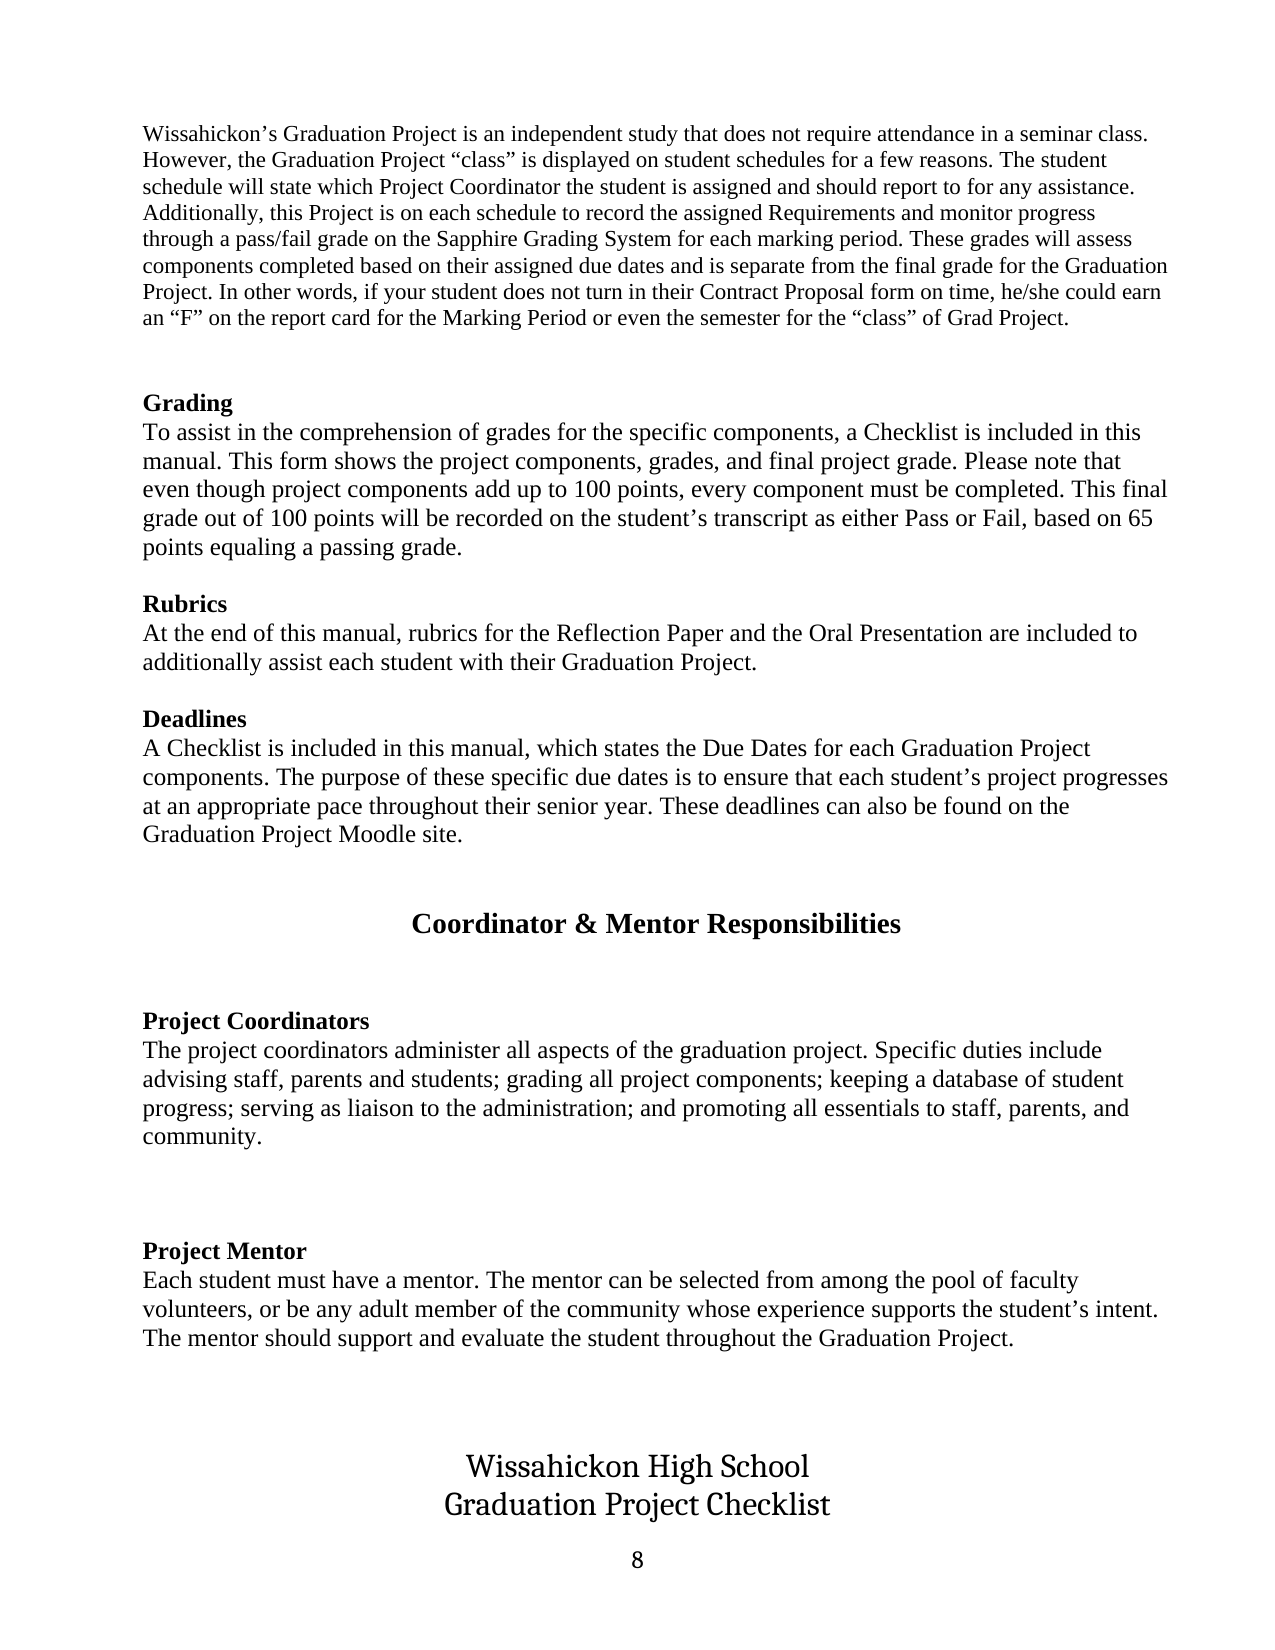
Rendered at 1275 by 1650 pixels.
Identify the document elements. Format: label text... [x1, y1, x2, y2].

text A Checklist is included in this manual, which states the Due Dates for each Graduation Project components. The purpose of these specific due dates is to ensure that each student’s project progresses at an appropriate pace throughout their senior year. These deadlines can also be found on the Graduation Project Moodle site. [142, 733, 1170, 848]
text Coordinator & Mentor Responsibilities [142, 906, 1170, 939]
text Wissahickon High School [105, 1447, 1170, 1486]
text Graduation Project Checklist [105, 1486, 1170, 1524]
text Project Coordinators [142, 1006, 1170, 1035]
text Grading [142, 388, 1170, 417]
text At the end of this manual, rubrics for the Reflection Paper and the Oral Presentation are included to additionally assist each student with their Graduation Project. [142, 618, 1170, 676]
text Rubrics [142, 589, 1170, 618]
text The project coordinators administer all aspects of the graduation project. Specific duties include advising staff, parents and students; grading all project components; keeping a database of student progress; serving as liaison to the administration; and promoting all essentials to staff, parents, and community. [142, 1035, 1170, 1150]
text Project Mentor [142, 1236, 1170, 1265]
text Wissahickon’s Graduation Project is an independent study that does not require attendance in a seminar class. However, the Graduation Project “class” is displayed on student schedules for a few reasons. The student schedule will state which Project Coordinator the student is assigned and should report to for any assistance. Additionally, this Project is on each schedule to record the assigned Requirements and monitor progress through a pass/fail grade on the Sapphire Grading System for each marking period. These grades will assess components completed based on their assigned due dates and is separate from the final grade for the Graduation Project. In other words, if your student does not turn in their Contract Proposal form on time, he/she could earn an “F” on the report card for the Marking Period or even the semester for the “class” of Grad Project. [142, 120, 1170, 331]
text Deadlines [142, 704, 1170, 733]
text Each student must have a mentor. The mentor can be selected from among the pool of faculty volunteers, or be any adult member of the community whose experience supports the student’s intent. The mentor should support and evaluate the student throughout the Graduation Project. [142, 1265, 1170, 1351]
text To assist in the comprehension of grades for the specific components, a Checklist is included in this manual. This form shows the project components, grades, and final project grade. Please note that even though project components add up to 100 points, every component must be completed. This final grade out of 100 points will be recorded on the student’s transcript as either Pass or Fail, based on 65 points equaling a passing grade. [142, 417, 1170, 561]
